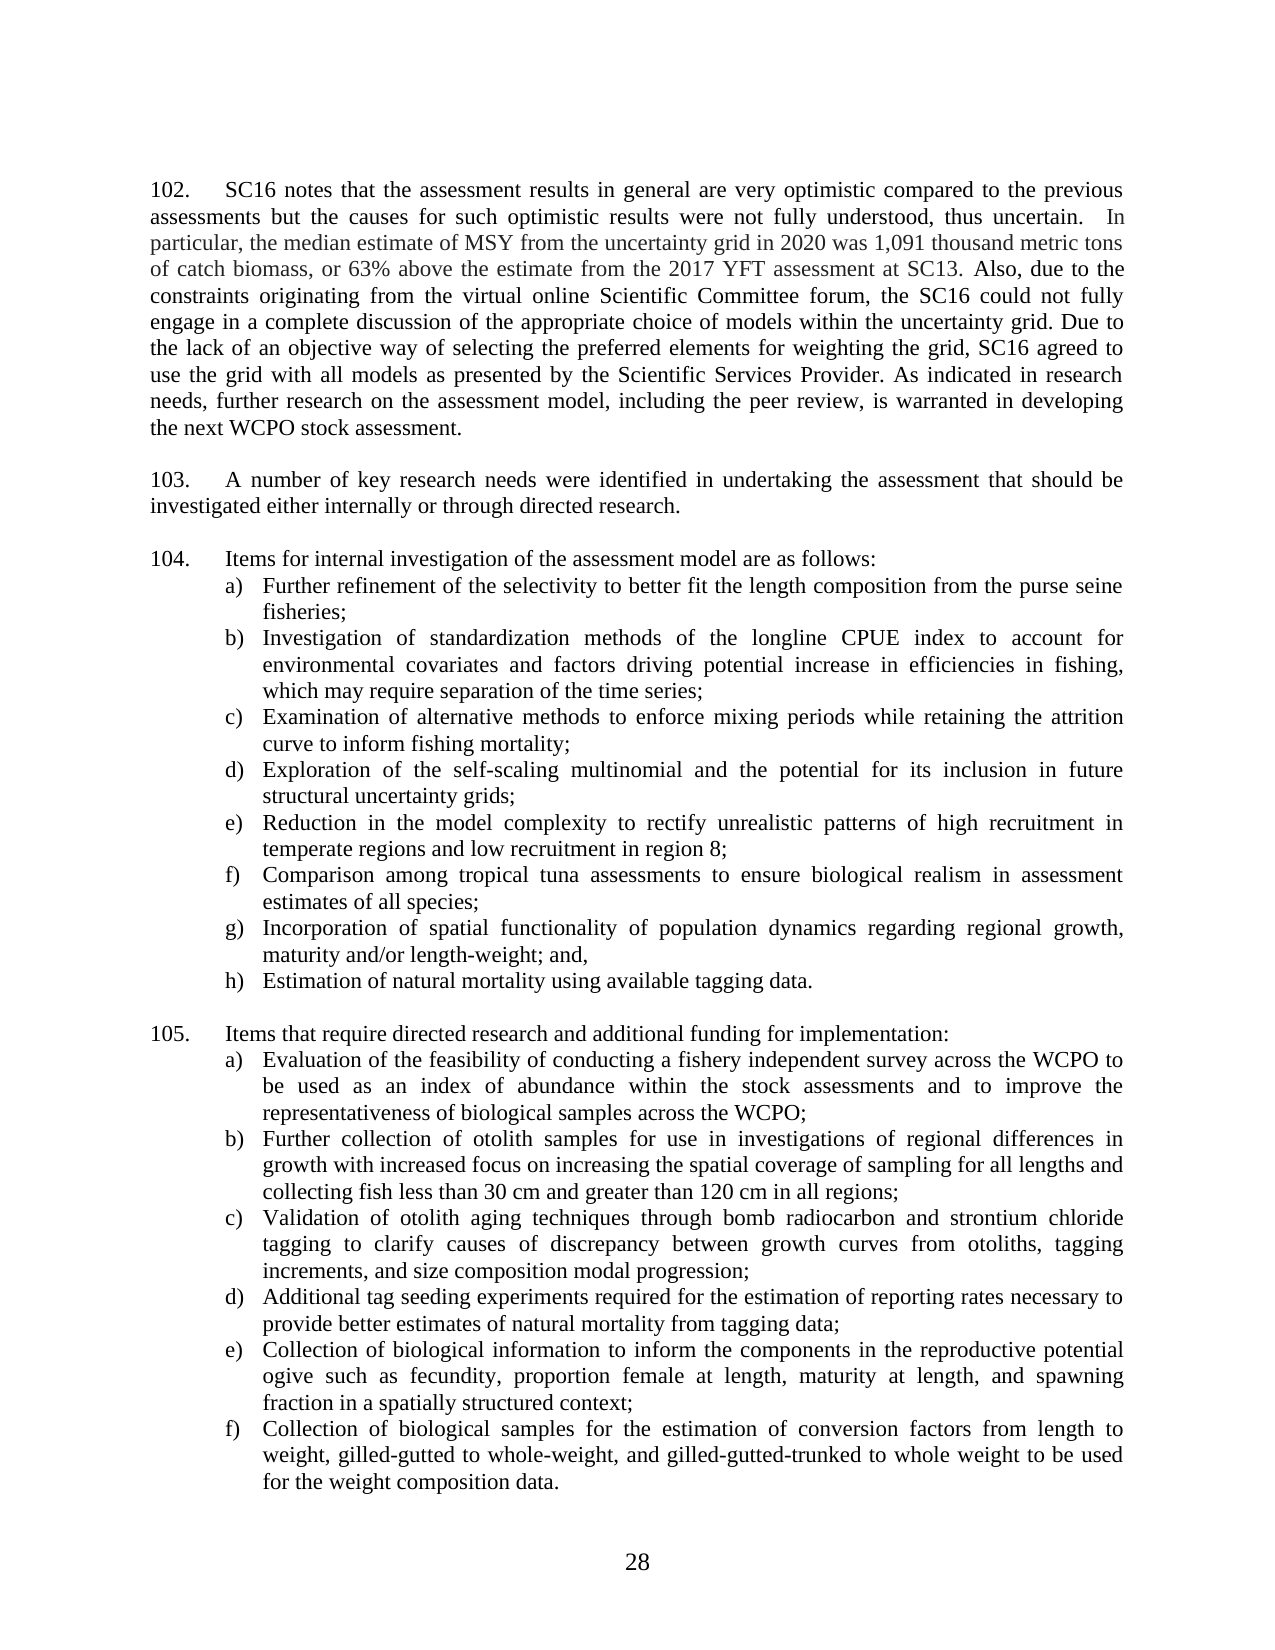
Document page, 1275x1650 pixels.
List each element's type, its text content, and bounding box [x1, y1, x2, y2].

list Evaluation of the feasibility of conducting a fishery independent survey across the WCPO to be used as an index of abundance within the stock assessments and to improve the representativeness of biological samples across the WCPO; [225, 1046, 1125, 1125]
text SC16 notes that the assessment results in general are very optimistic compared to the previous assessments but the causes for such optimistic results were not fully understood, thus uncertain. In particular, the median estimate of MSY from the uncertainty grid in 2020 was 1,091 thousand metric tons of catch biomass, or 63% above the estimate from the 2017 YFT assessment at SC13. Also, due to the constraints originating from the virtual online Scientific Committee forum, the SC16 could not fully engage in a complete discussion of the appropriate choice of models within the uncertainty grid. Due to the lack of an objective way of selecting the preferred elements for weighting the grid, SC16 agreed to use the grid with all models as presented by the Scientific Services Provider. As indicated in research needs, further research on the assessment model, including the peer review, is warranted in developing the next WCPO stock assessment. [150, 255, 1125, 440]
list Validation of otolith aging techniques through bomb radiocarbon and strontium chloride tagging to clarify causes of discrepancy between growth curves from otoliths, tagging increments, and size composition modal progression; [225, 1204, 1125, 1283]
list Further collection of otolith samples for use in investigations of regional differences in growth with increased focus on increasing the spatial coverage of sampling for all lengths and collecting fish less than 30 cm and greater than 120 cm in all regions; [225, 1125, 1125, 1204]
list Incorporation of spatial functionality of population dynamics regarding regional growth, maturity and/or length-weight; and, [225, 914, 1125, 967]
list Reduction in the model complexity to rectify unrealistic patterns of high recruitment in temperate regions and low recruitment in region 8; [225, 809, 1125, 862]
list Investigation of standardization methods of the longline CPUE index to account for environmental covariates and factors driving potential increase in efficiencies in fishing, which may require separation of the time series; [225, 624, 1125, 703]
list Comparison among tropical tuna assessments to ensure biological realism in assessment estimates of all species; [225, 862, 1125, 914]
text Items for internal investigation of the assessment model are as follows: [150, 545, 1125, 572]
list Exploration of the self-scaling multinomial and the potential for its inclusion in future structural uncertainty grids; [225, 756, 1125, 809]
list Further refinement of the selectivity to better fit the length composition from the purse seine fisheries; [225, 572, 1125, 624]
list Estimation of natural mortality using available tagging data. [225, 967, 1125, 993]
list Additional tag seeding experiments required for the estimation of reporting rates necessary to provide better estimates of natural mortality from tagging data; [225, 1283, 1125, 1336]
text Items that require directed research and additional funding for implementation: [150, 1020, 1125, 1046]
list Collection of biological information to inform the components in the reproductive potential ogive such as fecundity, proportion female at length, maturity at length, and spawning fraction in a spatially structured context; [225, 1336, 1125, 1415]
text A number of key research needs were identified in undertaking the assessment that should be investigated either internally or through directed research. [150, 466, 1125, 519]
list Examination of alternative methods to enforce mixing periods while retaining the attrition curve to inform fishing mortality; [225, 703, 1125, 756]
list Collection of biological samples for the estimation of conversion factors from length to weight, gilled-gutted to whole-weight, and gilled-gutted-trunked to whole weight to be used for the weight composition data. [225, 1415, 1125, 1494]
